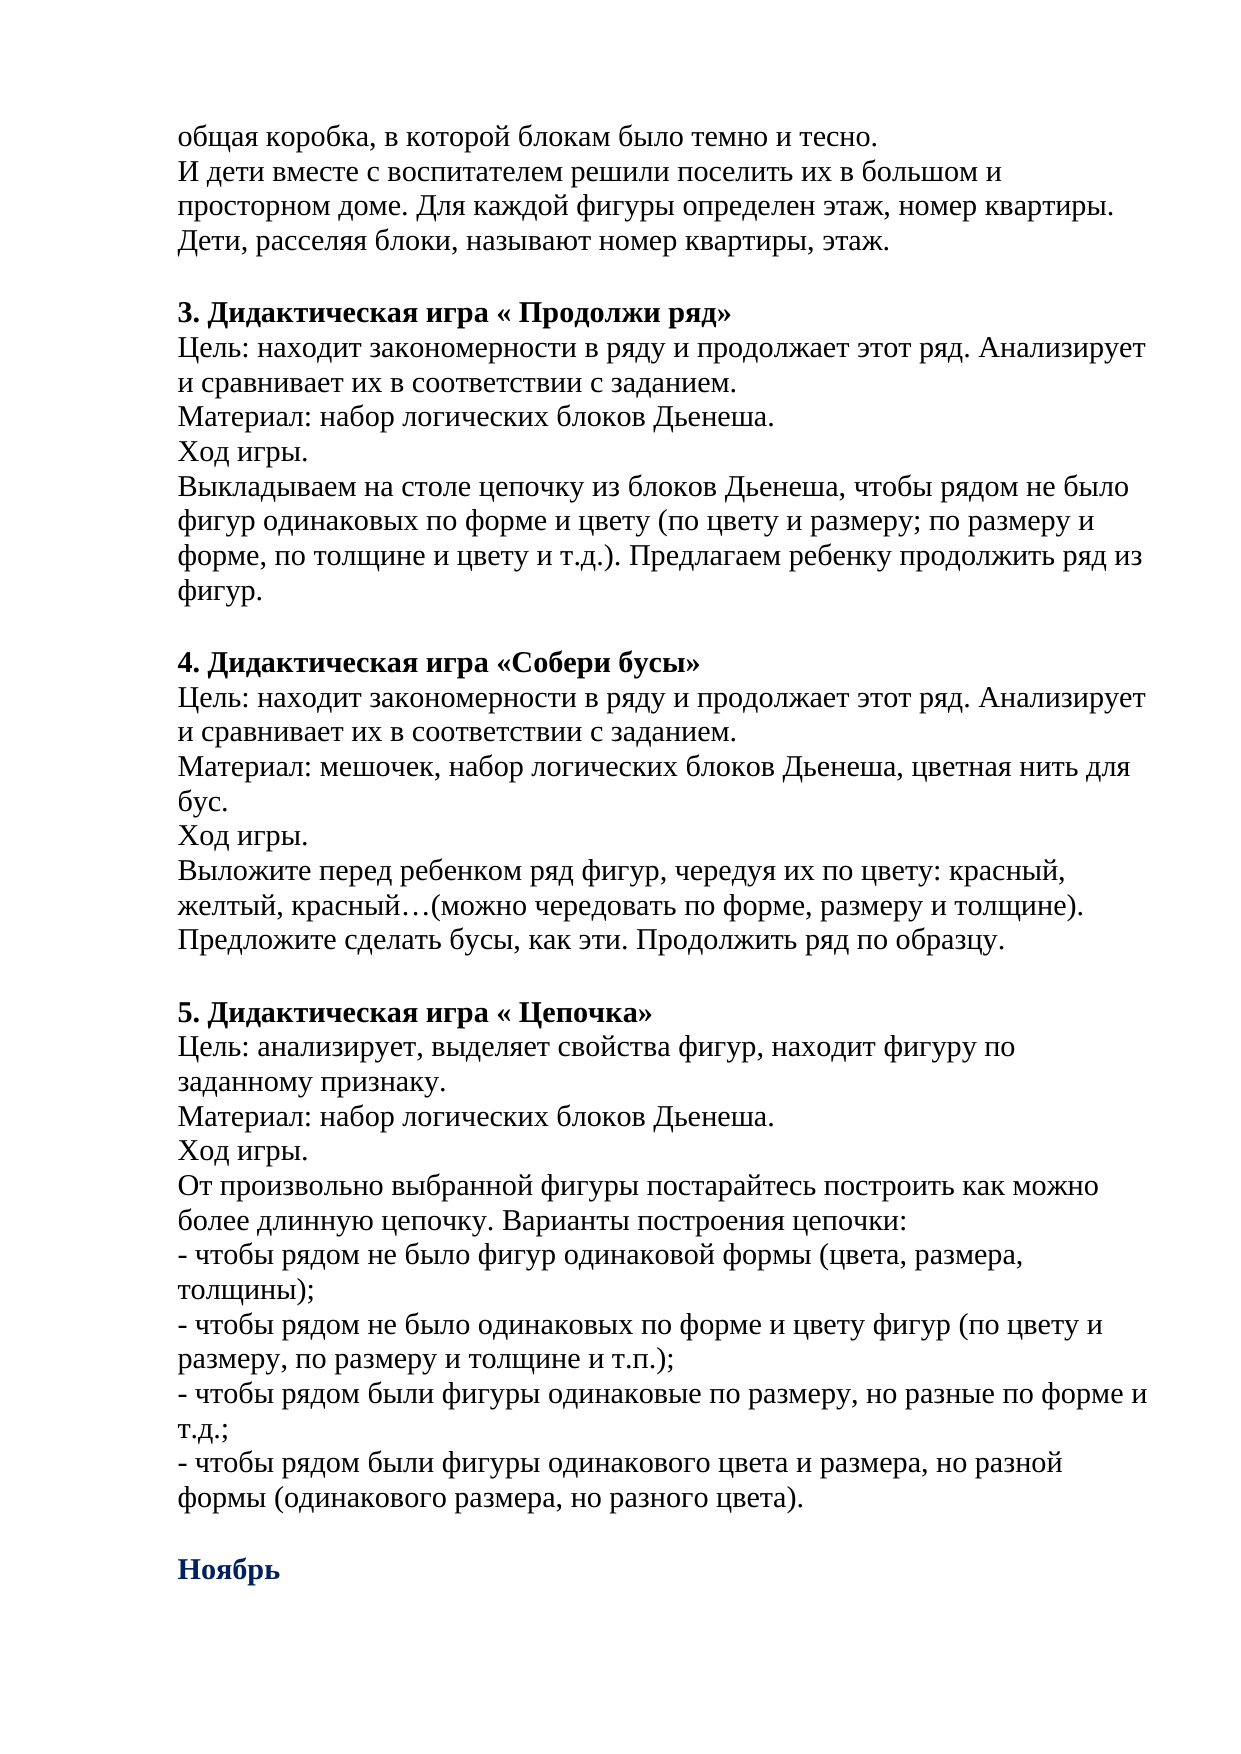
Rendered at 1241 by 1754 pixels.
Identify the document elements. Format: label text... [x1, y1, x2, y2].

text 5. Дидактическая игра « Цепочка» Цель: анализирует, выделяет свойства фигур, находит фигуру по заданному признаку. Материал: набор логических блоков Дьенеша. Ход игры. От произвольно выбранной фигуры постарайтесь построить как можно более длинную цепочку. Варианты построения цепочки: - чтобы рядом не было фигур одинаковой формы (цвета, размера, толщины); - чтобы рядом не было одинаковых по форме и цвету фигур (по цвету и размеру, по размеру и толщине и т.п.); - чтобы рядом были фигуры одинаковые по размеру, но разные по форме и т.д.; - чтобы рядом были фигуры одинакового цвета и размера, но разной формы (одинакового размера, но разного цвета). [177, 994, 1152, 1514]
text 3. Дидактическая игра « Продолжи ряд» Цель: находит закономерности в ряду и продолжает этот ряд. Анализирует и сравнивает их в соответствии с заданием. Материал: набор логических блоков Дьенеша. Ход игры. Выкладываем на столе цепочку из блоков Дьенеша, чтобы рядом не было фигур одинаковых по форме и цвету (по цвету и размеру; по размеру и форме, по толщине и цвету и т.д.). Предлагаем ребенку продолжить ряд из фигур. [177, 294, 1152, 607]
text 4. Дидактическая игра «Собери бусы» Цель: находит закономерности в ряду и продолжает этот ряд. Анализирует и сравнивает их в соответствии с заданием. Материал: мешочек, набор логических блоков Дьенеша, цветная нить для бус. Ход игры. Выложите перед ребенком ряд фигур, чередуя их по цвету: красный, желтый, красный…(можно чередовать по форме, размеру и толщине). Предложите сделать бусы, как эти. Продолжить ряд по образцу. [177, 644, 1152, 956]
text Ноябрь [177, 1552, 1152, 1586]
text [177, 118, 1152, 257]
